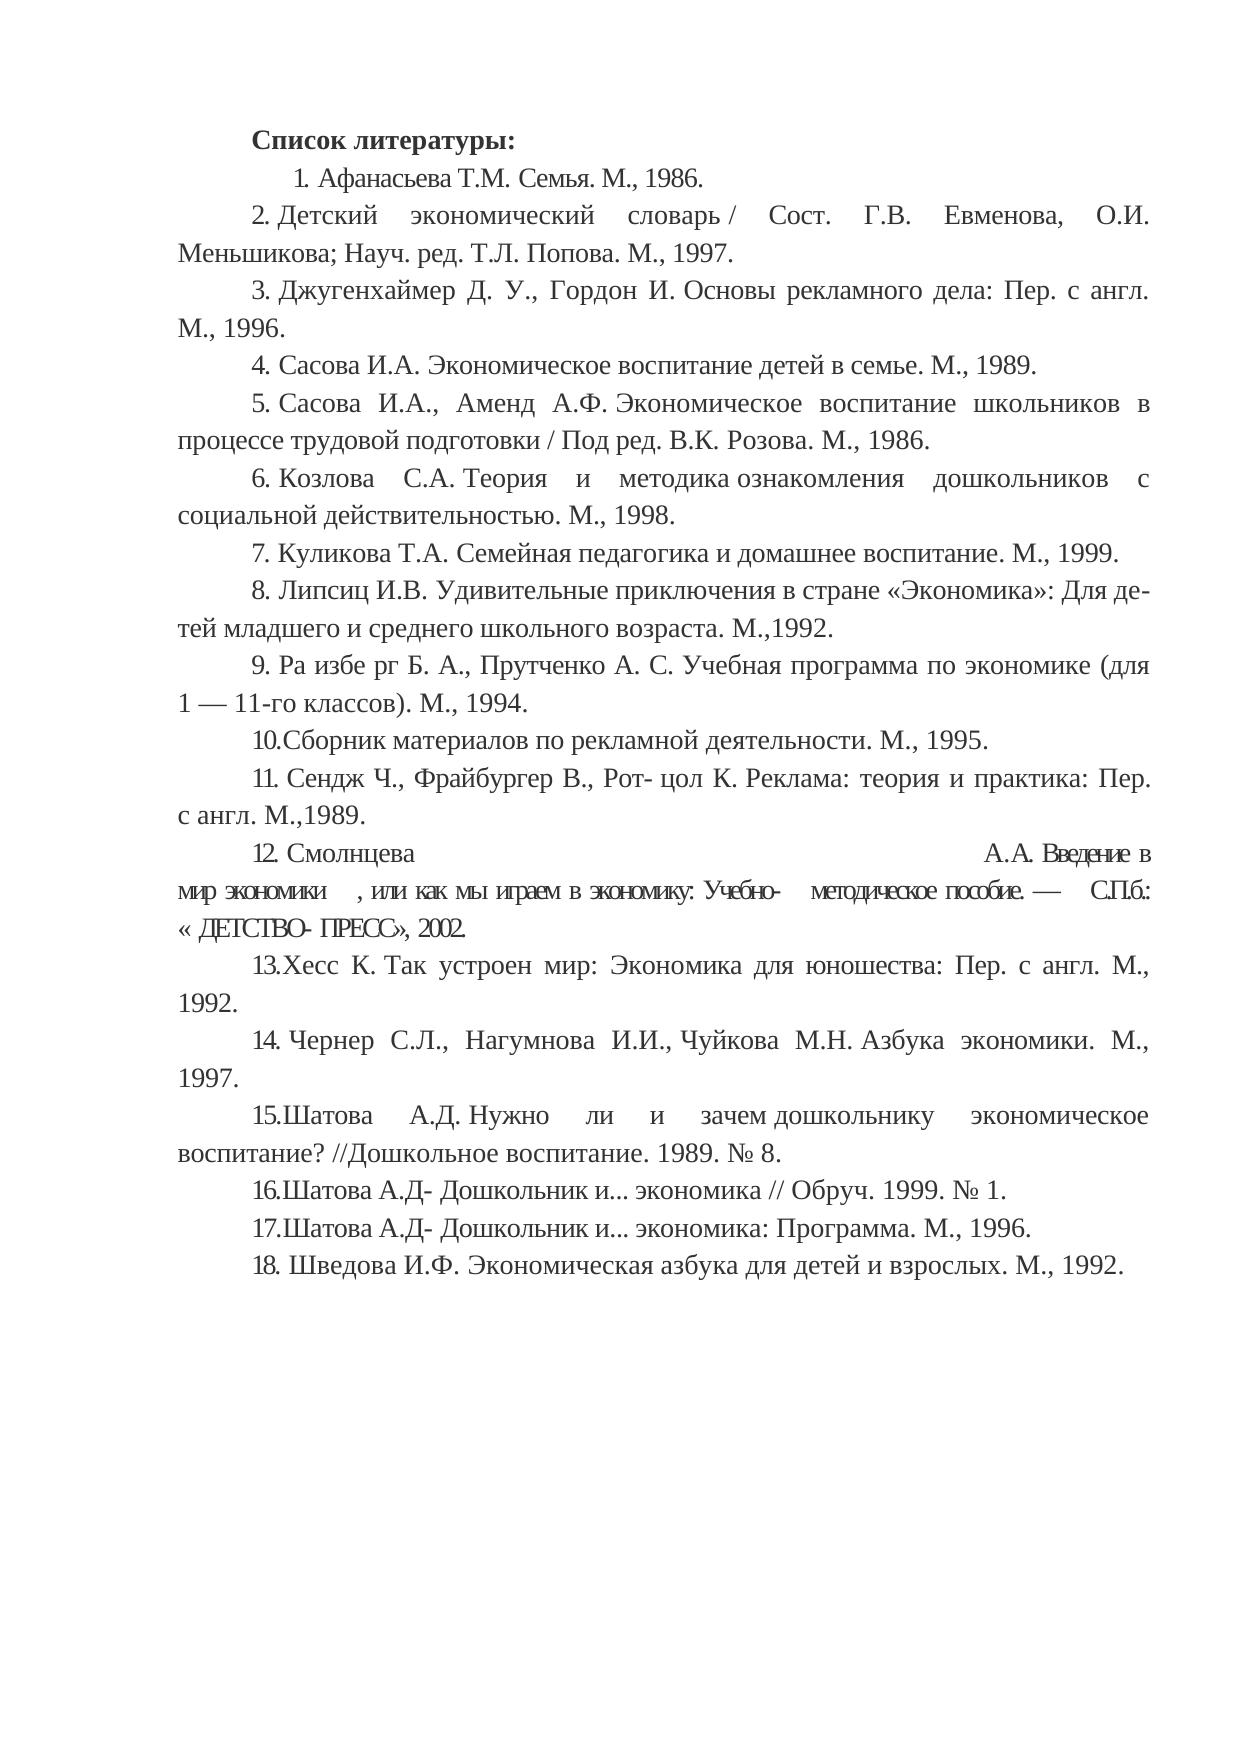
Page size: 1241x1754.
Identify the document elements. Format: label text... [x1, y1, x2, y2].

text 6. Козлова С.А. Теория и методика ознакомления дошкольников с социальной действительностью. М., 1998. [177, 456, 1150, 531]
text 15.Шатова А.Д. Нужно ли и зачем дошкольнику экономическое воспитание? //Дошкольное воспитание. 1989. № 8. [177, 1093, 1149, 1168]
text 12. Смолнцева А.А. Введение в мир экономики , или как мы играем в экономику: Учебно- методическое пособие. — С.П.б.: « ДЕТСТВО- ПРЕСС», 2002. [177, 831, 1152, 943]
text 2. Детский экономический словарь / Сост. Г.В. Евменова, О.И. Меньшикова; Науч. ред. Т.Л. Попова. М., 1997. [177, 193, 1150, 268]
text 11. Сендж Ч., Фрайбургер В., Рот- цол К. Реклама: теория и практика: Пер. с англ. М.,1989. [177, 756, 1152, 831]
text 14. Чернер С.Л., Нагумнова И.И., Чуйкова М.Н. Азбука экономики. М., 1997. [177, 1018, 1149, 1093]
text 3. Джугенхаймер Д. У., Гордон И. Основы рекламного дела: Пер. с англ. М., 1996. [177, 268, 1149, 343]
text 16.Шатова А.Д- Дошкольник и... экономика // Обруч. 1999. № 1. [177, 1168, 1149, 1206]
text 1. Афанасьева Т.М. Семья. М., 1986. [218, 156, 1152, 193]
text 8. Липсиц И.В. Удивительные приключения в стране «Экономика»: Для детей младшего и среднего школьного возраста. М.,1992. [177, 568, 1150, 643]
text 13.Хесс К. Так устроен мир: Экономика для юношества: Пер. с англ. М., 1992. [177, 943, 1150, 1018]
text 4. Сасова И.А. Экономическое воспитание детей в семье. М., 1989. [177, 343, 1149, 381]
text Список литературы: [177, 118, 1150, 156]
text 7. Куликова Т.А. Семейная педагогика и домашнее воспитание. М., 1999. [177, 531, 1149, 568]
text 9. Ра избе рг Б. А., Прутченко А. С. Учебная программа по экономике (для 1 — 11-го классов). М., 1994. [177, 643, 1150, 718]
text 17.Шатова А.Д- Дошкольник и... экономика: Программа. М., 1996. [177, 1206, 1148, 1243]
text 10.Сборник материалов по рекламной деятельности. М., 1995. [177, 718, 1150, 756]
text 18. Шведова И.Ф. Экономическая азбука для детей и взрослых. М., 1992. [177, 1243, 1148, 1281]
text 5. Сасова И.А., Аменд А.Ф. Экономическое воспитание школьников в процессе трудовой подготовки / Под ред. В.К. Розова. М., 1986. [177, 381, 1151, 456]
